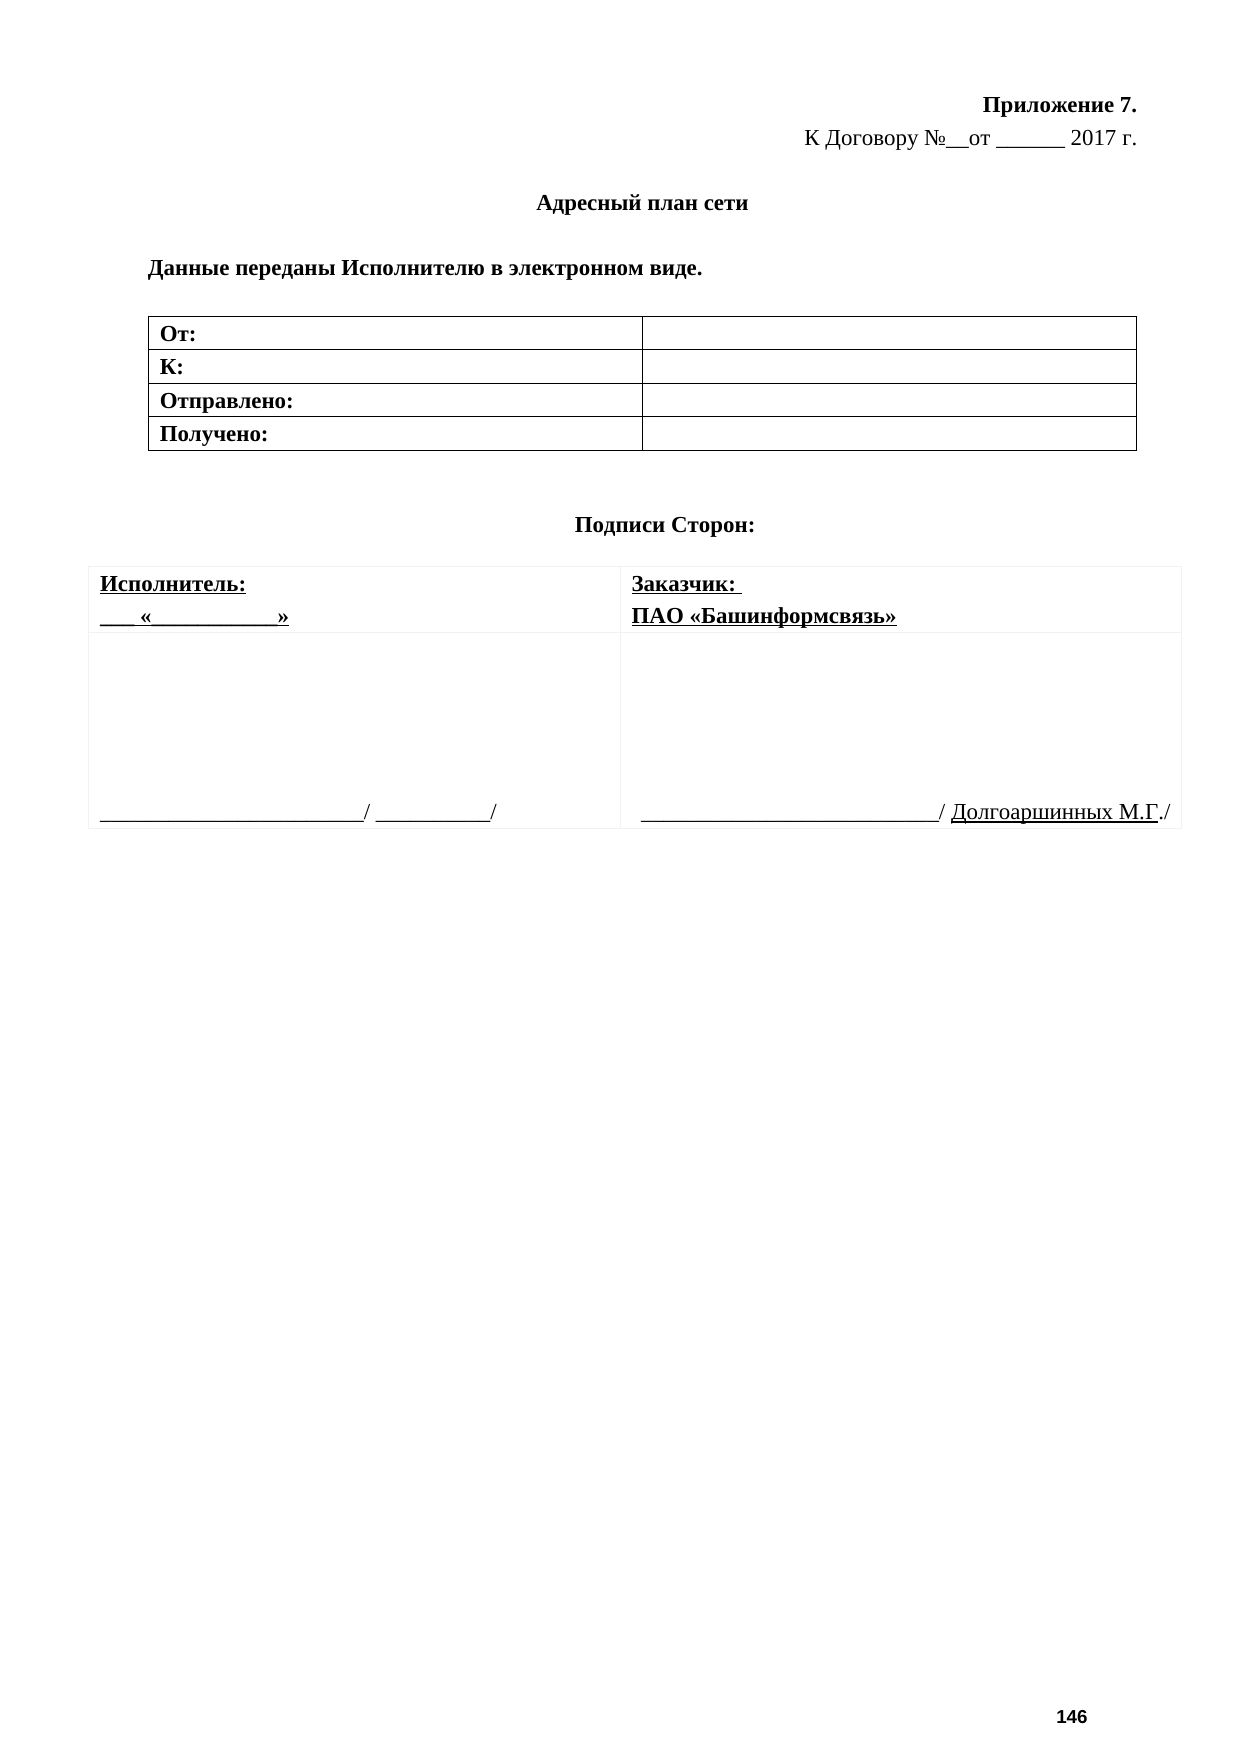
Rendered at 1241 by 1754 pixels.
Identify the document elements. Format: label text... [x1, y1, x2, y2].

text К Договору №__от ______ 2017 г. [148, 121, 1137, 153]
text Данные переданы Исполнителю в электронном виде. [148, 251, 1137, 283]
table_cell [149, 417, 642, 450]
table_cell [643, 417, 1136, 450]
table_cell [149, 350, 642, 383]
subtitle Подписи Сторон: [193, 508, 1137, 541]
text Приложение 7. [74, 88, 1137, 121]
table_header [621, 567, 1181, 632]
text Адресный план сети [148, 186, 1137, 218]
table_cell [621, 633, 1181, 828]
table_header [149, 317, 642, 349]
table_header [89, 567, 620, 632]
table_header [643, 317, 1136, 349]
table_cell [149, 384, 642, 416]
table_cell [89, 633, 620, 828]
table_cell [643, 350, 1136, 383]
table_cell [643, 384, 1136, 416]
